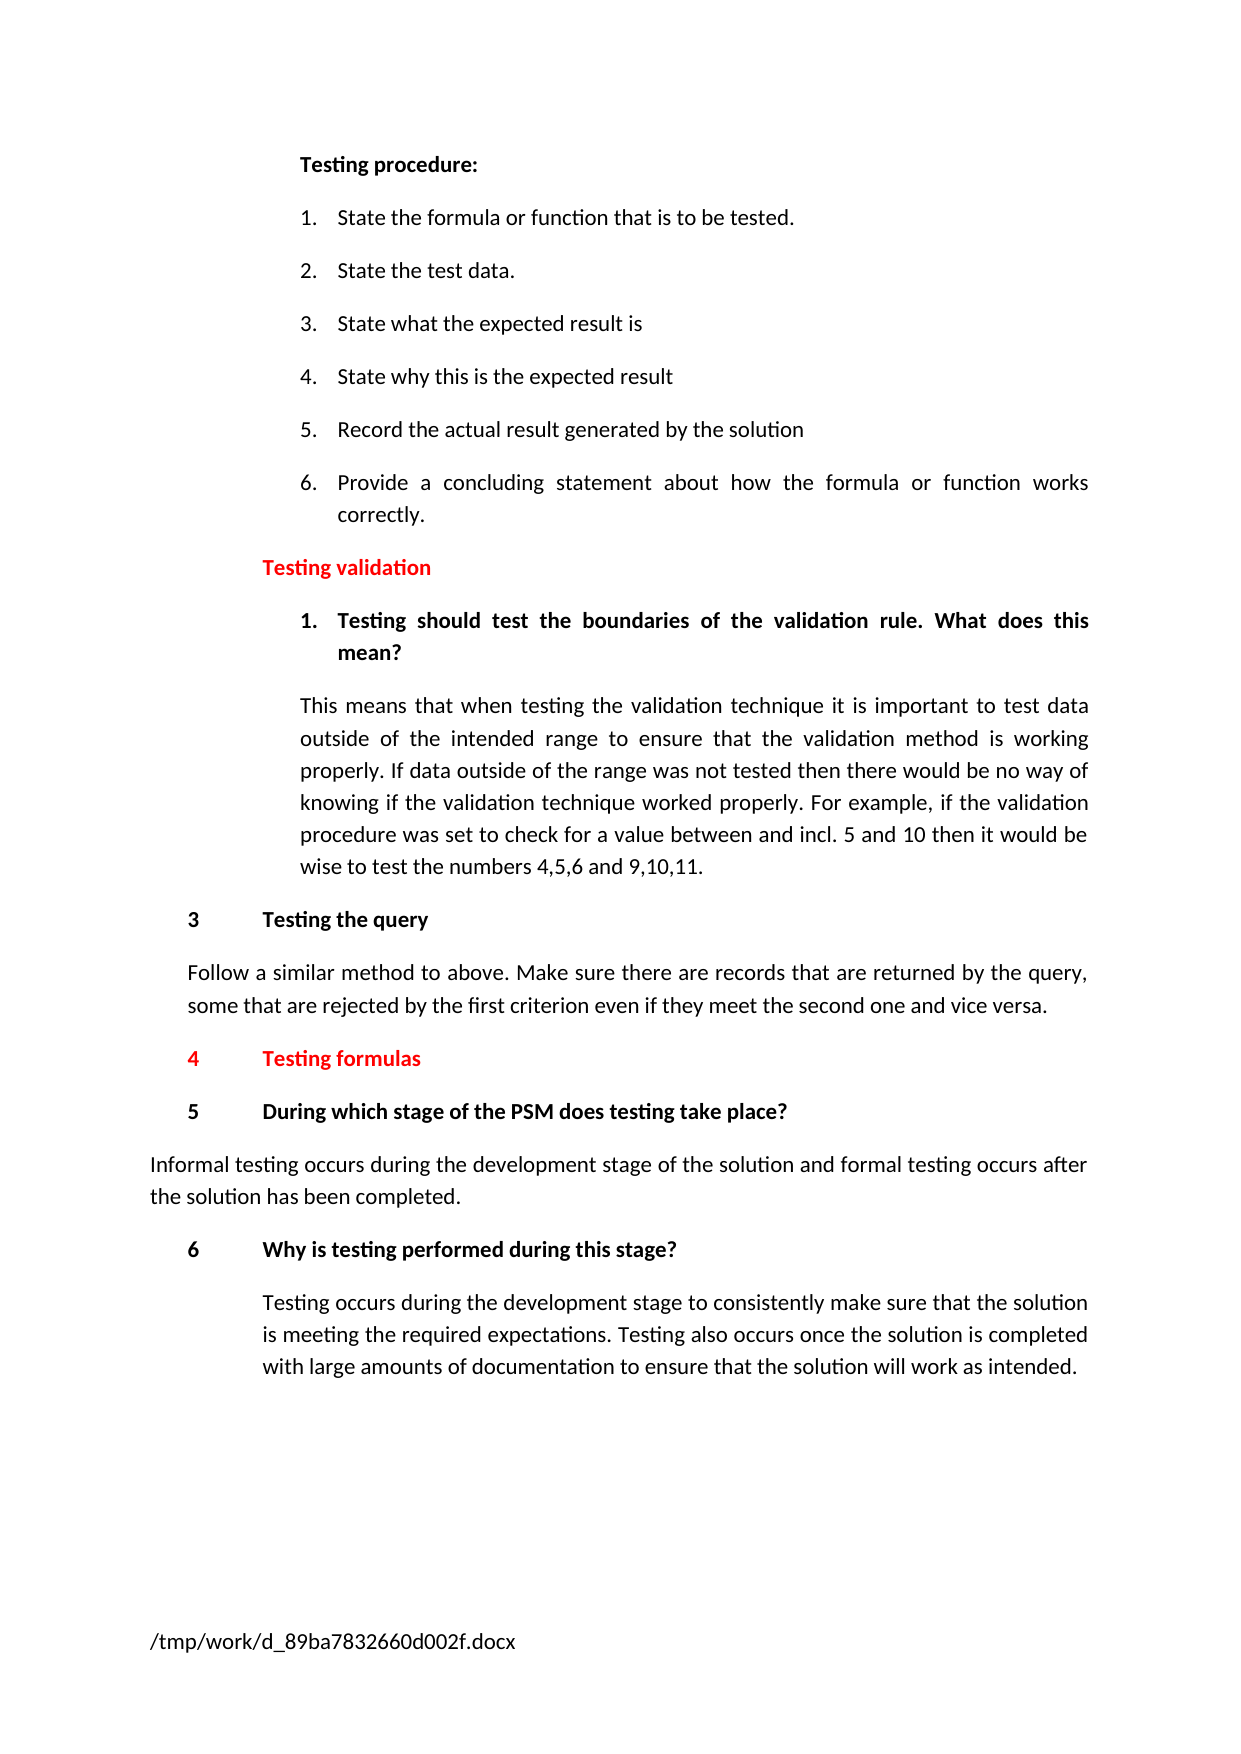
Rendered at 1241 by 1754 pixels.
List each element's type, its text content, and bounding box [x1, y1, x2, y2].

list State what the expected result is [300, 309, 1090, 337]
list Testing should test the boundaries of the validation rule. What does this mean? [300, 606, 1090, 667]
list Record the actual result generated by the solution [300, 415, 1090, 443]
list During which stage of the PSM does testing take place? [187, 1097, 1090, 1125]
list Why is testing performed during this stage? [187, 1235, 1090, 1263]
list Testing procedure: [300, 150, 1090, 178]
list Testing occurs during the development stage to consistently make sure that the solution is meeting the required expectations. Testing also occurs once the solution is completed with large amounts of documentation to ensure that the solution will work as intended. [262, 1288, 1090, 1380]
list State the test data. [300, 256, 1090, 284]
list State the formula or function that is to be tested. [300, 203, 1090, 231]
text Informal testing occurs during the development stage of the solution and formal testing occurs after the solution has been completed. [150, 1150, 1090, 1210]
text Follow a similar method to above. Make sure there are records that are returned by the query, some that are rejected by the first criterion even if they meet the second one and vice versa. [187, 958, 1090, 1019]
list Provide a concluding statement about how the formula or function works correctly. [300, 468, 1090, 528]
list Testing the query [187, 906, 1090, 933]
list Testing validation [262, 553, 1090, 581]
list Testing formulas [187, 1044, 1090, 1072]
list This means that when testing the validation technique it is important to test data outside of the intended range to ensure that the validation method is working properly. If data outside of the range was not tested then there would be no way of knowing if the validation technique worked properly. For example, if the validation procedure was set to check for a value between and incl. 5 and 10 then it would be wise to test the numbers 4,5,6 and 9,10,11. [300, 692, 1090, 881]
list State why this is the expected result [300, 362, 1090, 390]
